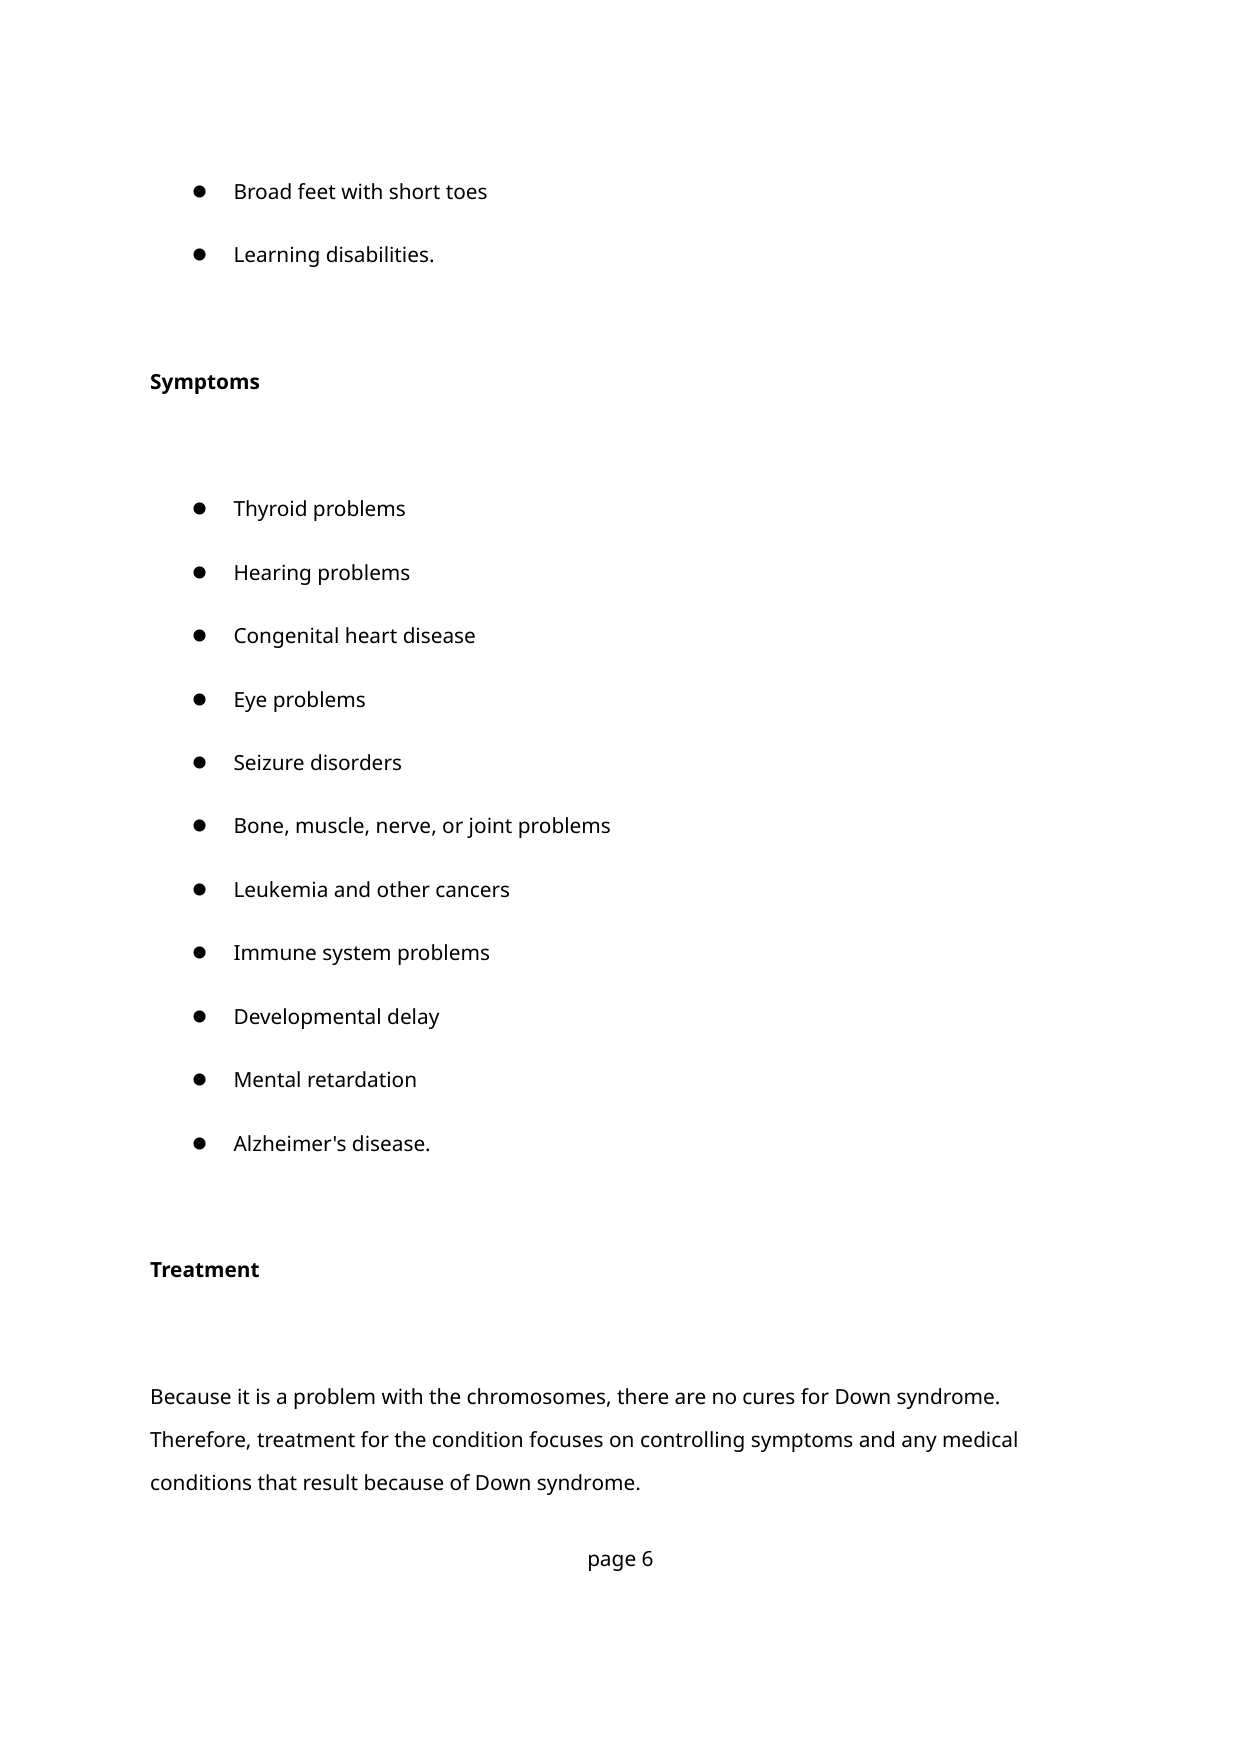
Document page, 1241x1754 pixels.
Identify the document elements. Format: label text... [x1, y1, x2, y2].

list Bone, muscle, nerve, or joint problems [192, 812, 1090, 840]
text Because it is a problem with the chromosomes, there are no cures for Down syndrome. Therefore, treatment for the condition focuses on controlling symptoms and any medical conditions that result because of Down syndrome. [150, 1382, 1090, 1496]
list Hearing problems [192, 558, 1090, 586]
list Seizure disorders [192, 748, 1090, 777]
list Leukemia and other cancers [192, 875, 1090, 903]
text Symptoms [150, 367, 1090, 396]
list Thyroid problems [192, 494, 1090, 523]
list Broad feet with short toes [192, 177, 1090, 206]
list Learning disabilities. [192, 241, 1090, 269]
list Alzheimer's disease. [192, 1129, 1090, 1157]
list Eye problems [192, 685, 1090, 713]
list Congenital heart disease [192, 621, 1090, 650]
text Treatment [150, 1256, 1090, 1284]
list Mental retardation [192, 1065, 1090, 1094]
list Immune system problems [192, 938, 1090, 967]
list Developmental delay [192, 1002, 1090, 1030]
